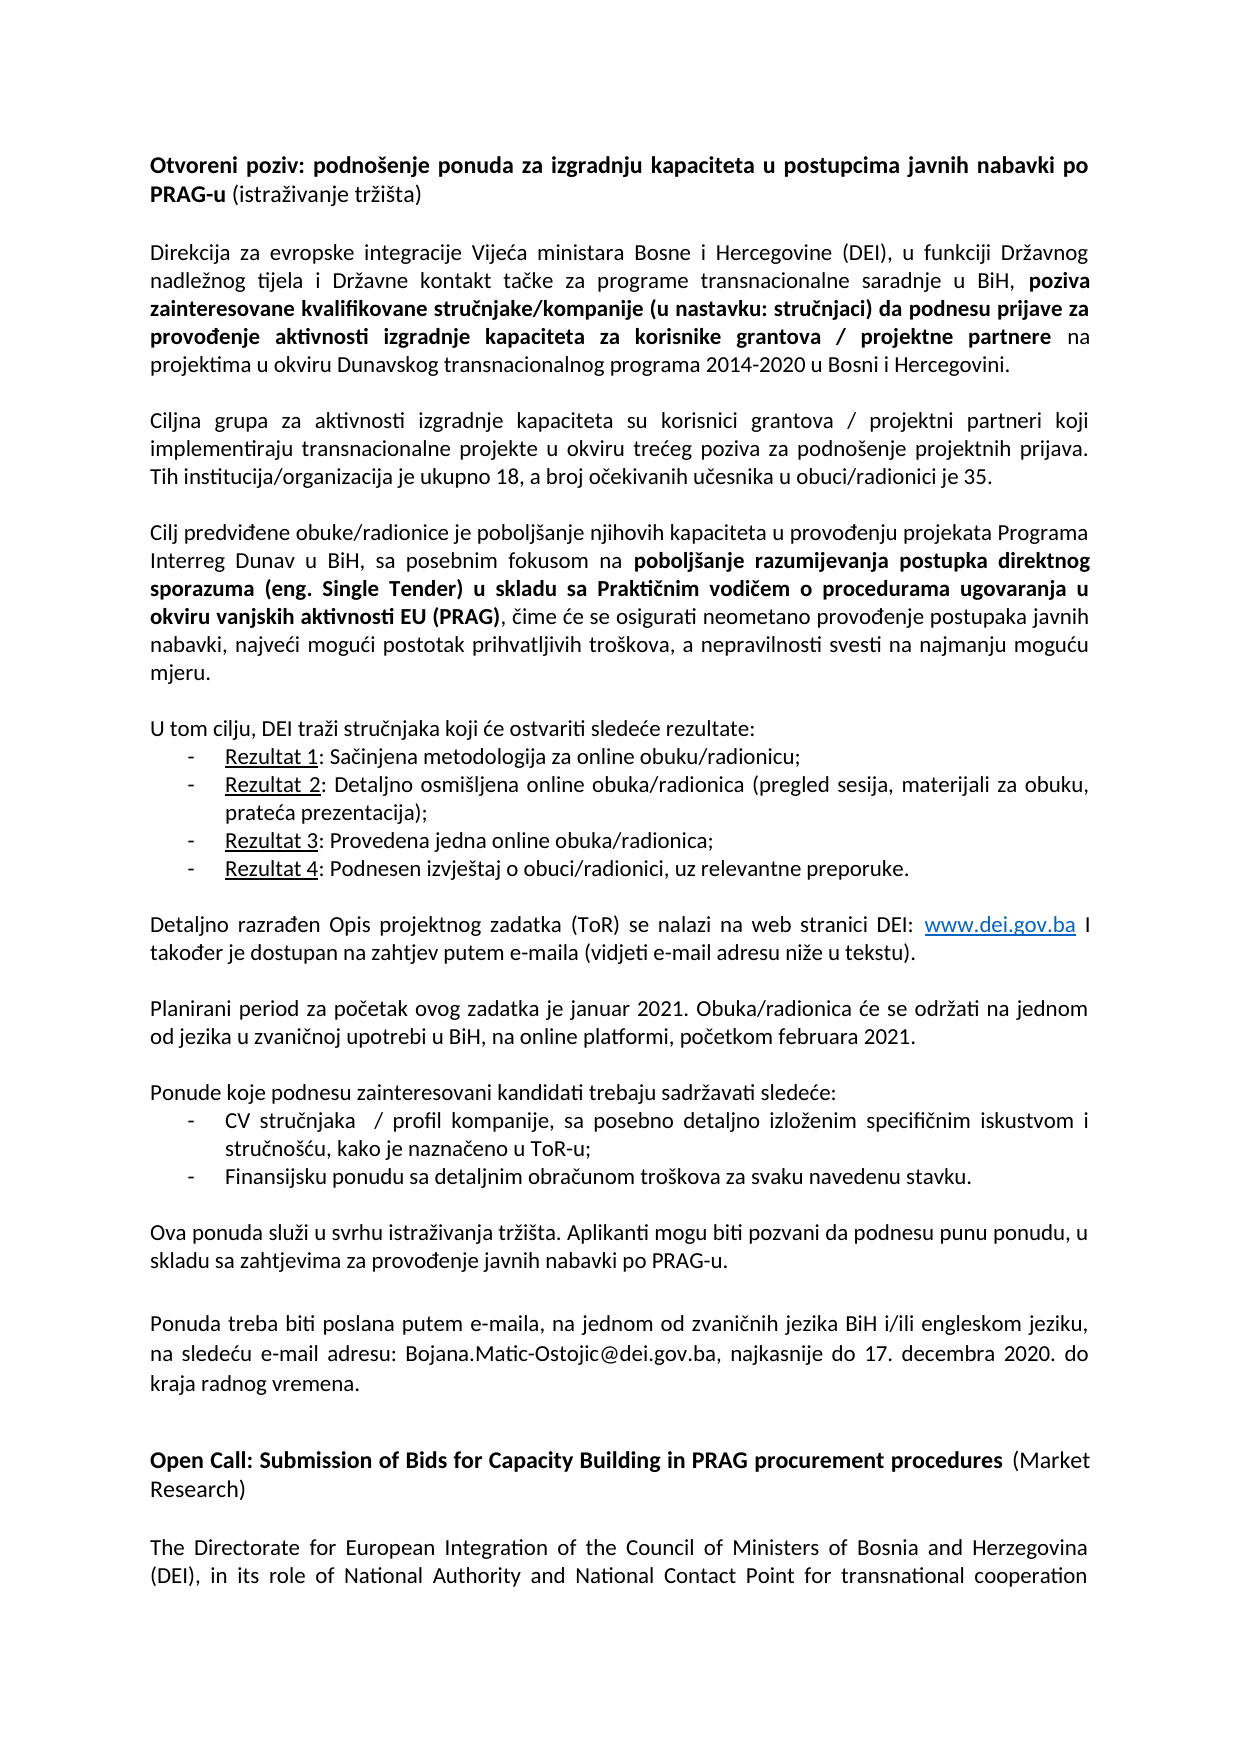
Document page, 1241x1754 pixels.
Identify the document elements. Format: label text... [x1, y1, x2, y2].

list Rezultat 4: Podnesen izvještaj o obuci/radionici, uz relevantne preporuke. [187, 854, 1090, 882]
list Finansijsku ponudu sa detaljnim obračunom troškova za svaku navedenu stavku. [187, 1162, 1090, 1191]
list CV stručnjaka / profil kompanije, sa posebno detaljno izloženim specifičnim iskustvom i stručnošću, kako je naznačeno u ToR-u; [187, 1106, 1090, 1162]
list Rezultat 1: Sačinjena metodologija za online obuku/radionicu; [187, 742, 1090, 770]
text U tom cilju, DEI traži stručnjaka koji će ostvariti sledeće rezultate: [150, 714, 1090, 742]
text Ova ponuda služi u svrhu istraživanja tržišta. Aplikanti mogu biti pozvani da podnesu punu ponudu, u skladu sa zahtjevima za provođenje javnih nabavki po PRAG-u. [150, 1218, 1090, 1274]
text Ciljna grupa za aktivnosti izgradnje kapaciteta su korisnici grantova / projektni partneri koji implementiraju transnacionalne projekte u okviru trećeg poziva za podnošenje projektnih prijava. Tih institucija/organizacija je ukupno 18, a broj očekivanih učesnika u obuci/radionici je 35. [150, 406, 1090, 490]
list Rezultat 2: Detaljno osmišljena online obuka/radionica (pregled sesija, materijali za obuku, prateća prezentacija); [187, 770, 1090, 826]
text Direkcija za evropske integracije Vijeća ministara Bosne i Hercegovine (DEI), u funkciji Državnog nadležnog tijela i Državne kontakt tačke za programe transnacionalne saradnje u BiH, poziva zainteresovane kvalifikovane stručnjake/kompanije (u nastavku: stručnjaci) da podnesu prijave za provođenje aktivnosti izgradnje kapaciteta za korisnike grantova / projektne partnere na projektima u okviru Dunavskog transnacionalnog programa 2014-2020 u Bosni i Hercegovini. [150, 238, 1090, 378]
text Detaljno razrađen Opis projektnog zadatka (ToR) se nalazi na web stranici DEI: www.dei.gov.ba I također je dostupan na zahtjev putem e-maila (vidjeti e-mail adresu niže u tekstu). [150, 910, 1090, 966]
text Planirani period za početak ovog zadatka je januar 2021. Obuka/radionica će se održati na jednom od jezika u zvaničnoj upotrebi u BiH, na online platformi, početkom februara 2021. [150, 994, 1090, 1050]
text Otvoreni poziv: podnošenje ponuda za izgradnju kapaciteta u postupcima javnih nabavki po PRAG-u (istraživanje tržišta) [150, 150, 1090, 208]
text Cilj predviđene obuke/radionice je poboljšanje njihovih kapaciteta u provođenju projekata Programa Interreg Dunav u BiH, sa posebnim fokusom na poboljšanje razumijevanja postupka direktnog sporazuma (eng. Single Tender) u skladu sa Praktičnim vodičem o procedurama ugovaranja u okviru vanjskih aktivnosti EU (PRAG), čime će se osigurati neometano provođenje postupaka javnih nabavki, najveći mogući postotak prihvatljivih troškova, a nepravilnosti svesti na najmanju moguću mjeru. [150, 518, 1090, 686]
list Rezultat 3: Provedena jedna online obuka/radionica; [187, 826, 1090, 854]
text Ponuda treba biti poslana putem e-maila, na jednom od zvaničnih jezika BiH i/ili engleskom jeziku, na sledeću e-mail adresu: Bojana.Matic-Ostojic@dei.gov.ba, najkasnije do 17. decembra 2020. do kraja radnog vremena. [150, 1309, 1090, 1397]
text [150, 1533, 1090, 1589]
text Ponude koje podnesu zainteresovani kandidati trebaju sadržavati sledeće: [150, 1078, 1090, 1106]
text Open Call: Submission of Bids for Capacity Building in PRAG procurement procedures (Market Research) [150, 1445, 1090, 1504]
